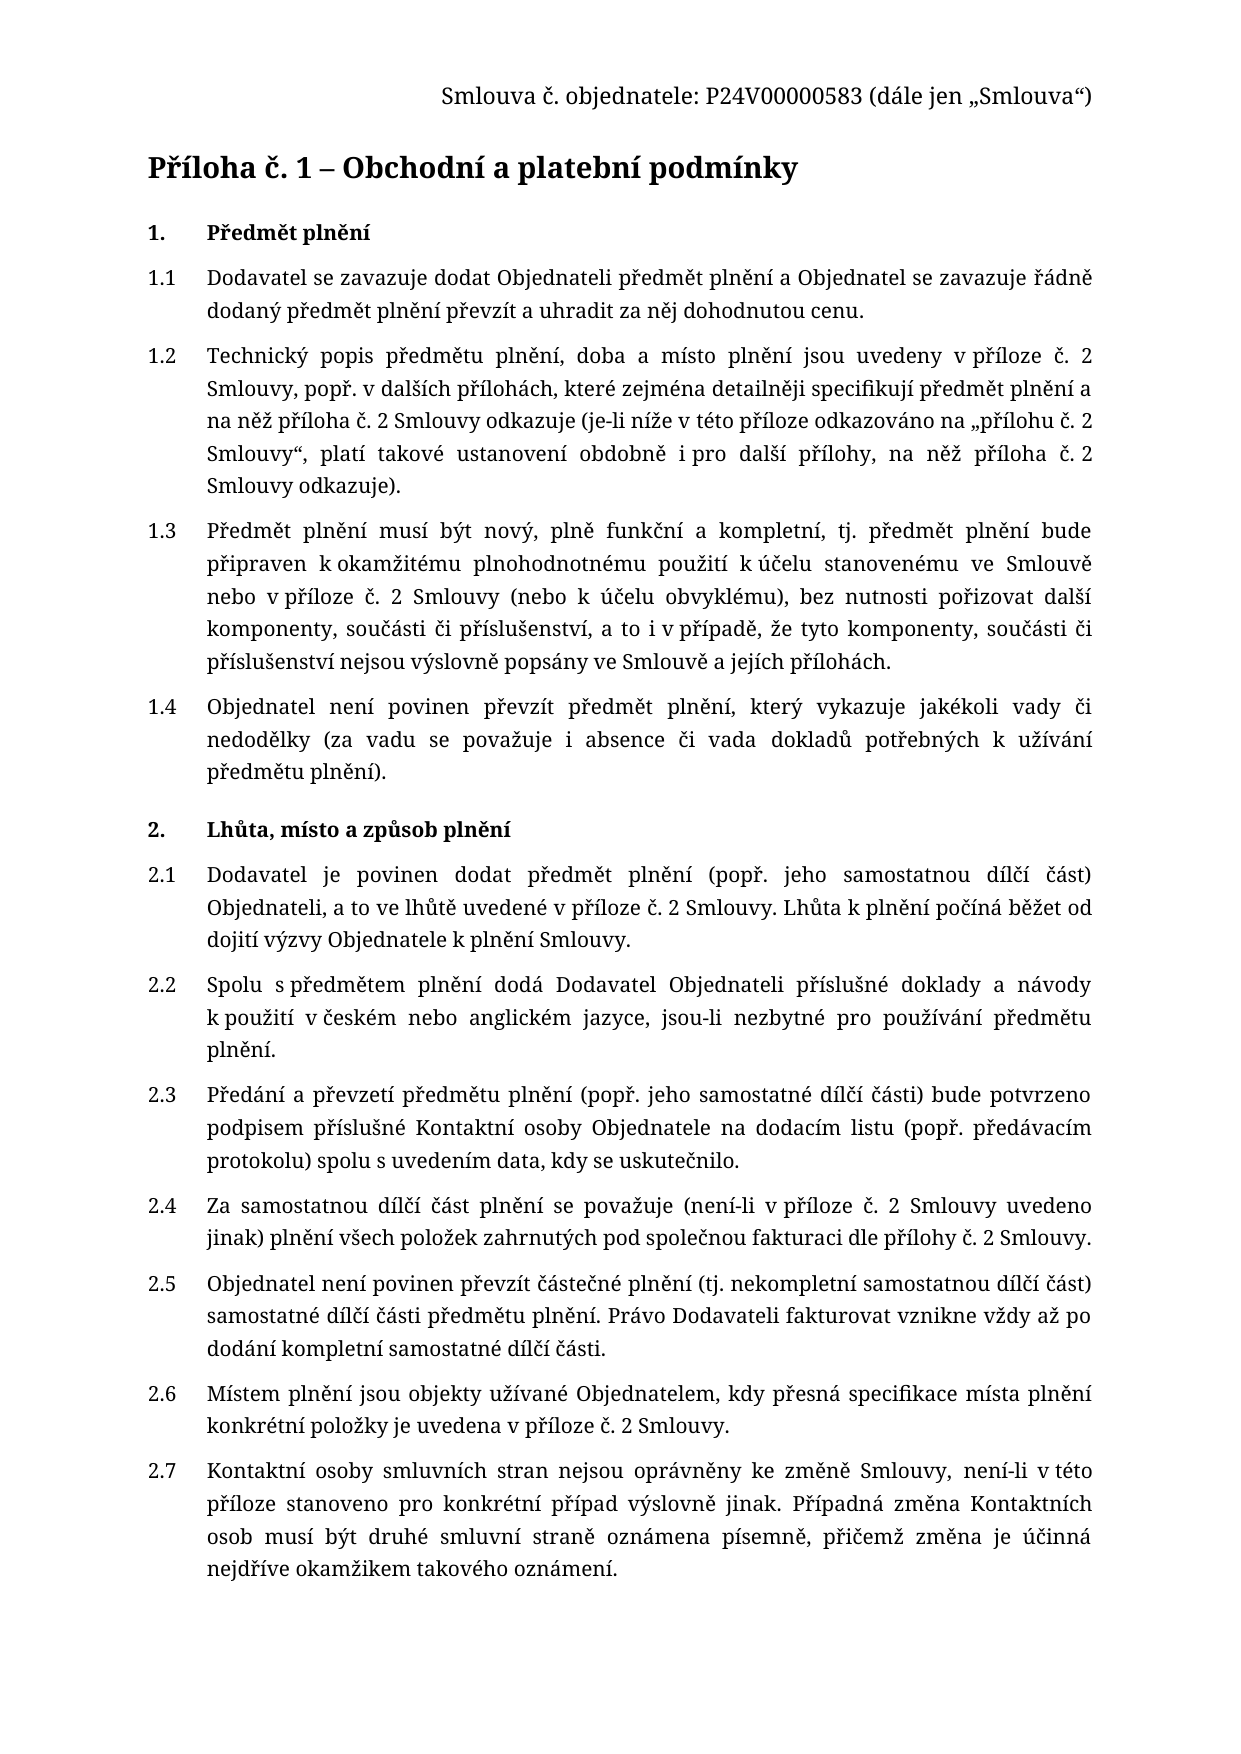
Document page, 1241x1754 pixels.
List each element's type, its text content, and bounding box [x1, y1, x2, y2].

list Dodavatel se zavazuje dodat Objednateli předmět plnění a Objednatel se zavazuje řádně dodaný předmět plnění převzít a uhradit za něj dohodnutou cenu. [148, 263, 1093, 324]
list Předmět plnění [148, 218, 1093, 247]
list Spolu s předmětem plnění dodá Dodavatel Objednateli příslušné doklady a návody k použití v českém nebo anglickém jazyce, jsou-li nezbytné pro používání předmětu plnění. [148, 970, 1093, 1064]
list Objednatel není povinen převzít částečné plnění (tj. nekompletní samostatnou dílčí část) samostatné dílčí části předmětu plnění. Právo Dodavateli fakturovat vznikne vždy až po dodání kompletní samostatné dílčí části. [148, 1269, 1093, 1362]
text Příloha č. 1 – Obchodní a platební podmínky [148, 148, 1093, 187]
list Předání a převzetí předmětu plnění (popř. jeho samostatné dílčí části) bude potvrzeno podpisem příslušné Kontaktní osoby Objednatele na dodacím listu (popř. předávacím protokolu) spolu s uvedením data, kdy se uskutečnilo. [148, 1081, 1093, 1174]
list Dodavatel je povinen dodat předmět plnění (popř. jeho samostatnou dílčí část) Objednateli, a to ve lhůtě uvedené v příloze č. 2 Smlouvy. Lhůta k plnění počíná běžet od dojití výzvy Objednatele k plnění Smlouvy. [148, 860, 1093, 954]
list Lhůta, místo a způsob plnění [148, 815, 1093, 843]
list Objednatel není povinen převzít předmět plnění, který vykazuje jakékoli vady či nedodělky (za vadu se považuje i absence či vada dokladů potřebných k užívání předmětu plnění). [148, 692, 1093, 786]
list Místem plnění jsou objekty užívané Objednatelem, kdy přesná specifikace místa plnění konkrétní položky je uvedena v příloze č. 2 Smlouvy. [148, 1379, 1093, 1440]
list Předmět plnění musí být nový, plně funkční a kompletní, tj. předmět plnění bude připraven k okamžitému plnohodnotnému použití k účelu stanovenému ve Smlouvě nebo v příloze č. 2 Smlouvy (nebo k účelu obvyklému), bez nutnosti pořizovat další komponenty, součásti či příslušenství, a to i v případě, že tyto komponenty, součásti či příslušenství nejsou výslovně popsány ve Smlouvě a jejích přílohách. [148, 517, 1093, 675]
list Technický popis předmětu plnění, doba a místo plnění jsou uvedeny v příloze č. 2 Smlouvy, popř. v dalších přílohách, které zejména detailněji specifikují předmět plnění a na něž příloha č. 2 Smlouvy odkazuje (je-li níže v této příloze odkazováno na „přílohu č. 2 Smlouvy“, platí takové ustanovení obdobně i pro další přílohy, na něž příloha č. 2 Smlouvy odkazuje). [148, 341, 1093, 500]
list Za samostatnou dílčí část plnění se považuje (není-li v příloze č. 2 Smlouvy uvedeno jinak) plnění všech položek zahrnutých pod společnou fakturaci dle přílohy č. 2 Smlouvy. [148, 1191, 1093, 1252]
list Kontaktní osoby smluvních stran nejsou oprávněny ke změně Smlouvy, není-li v této příloze stanoveno pro konkrétní případ výslovně jinak. Případná změna Kontaktních osob musí být druhé smluvní straně oznámena písemně, přičemž změna je účinná nejdříve okamžikem takového oznámení. [148, 1457, 1093, 1583]
